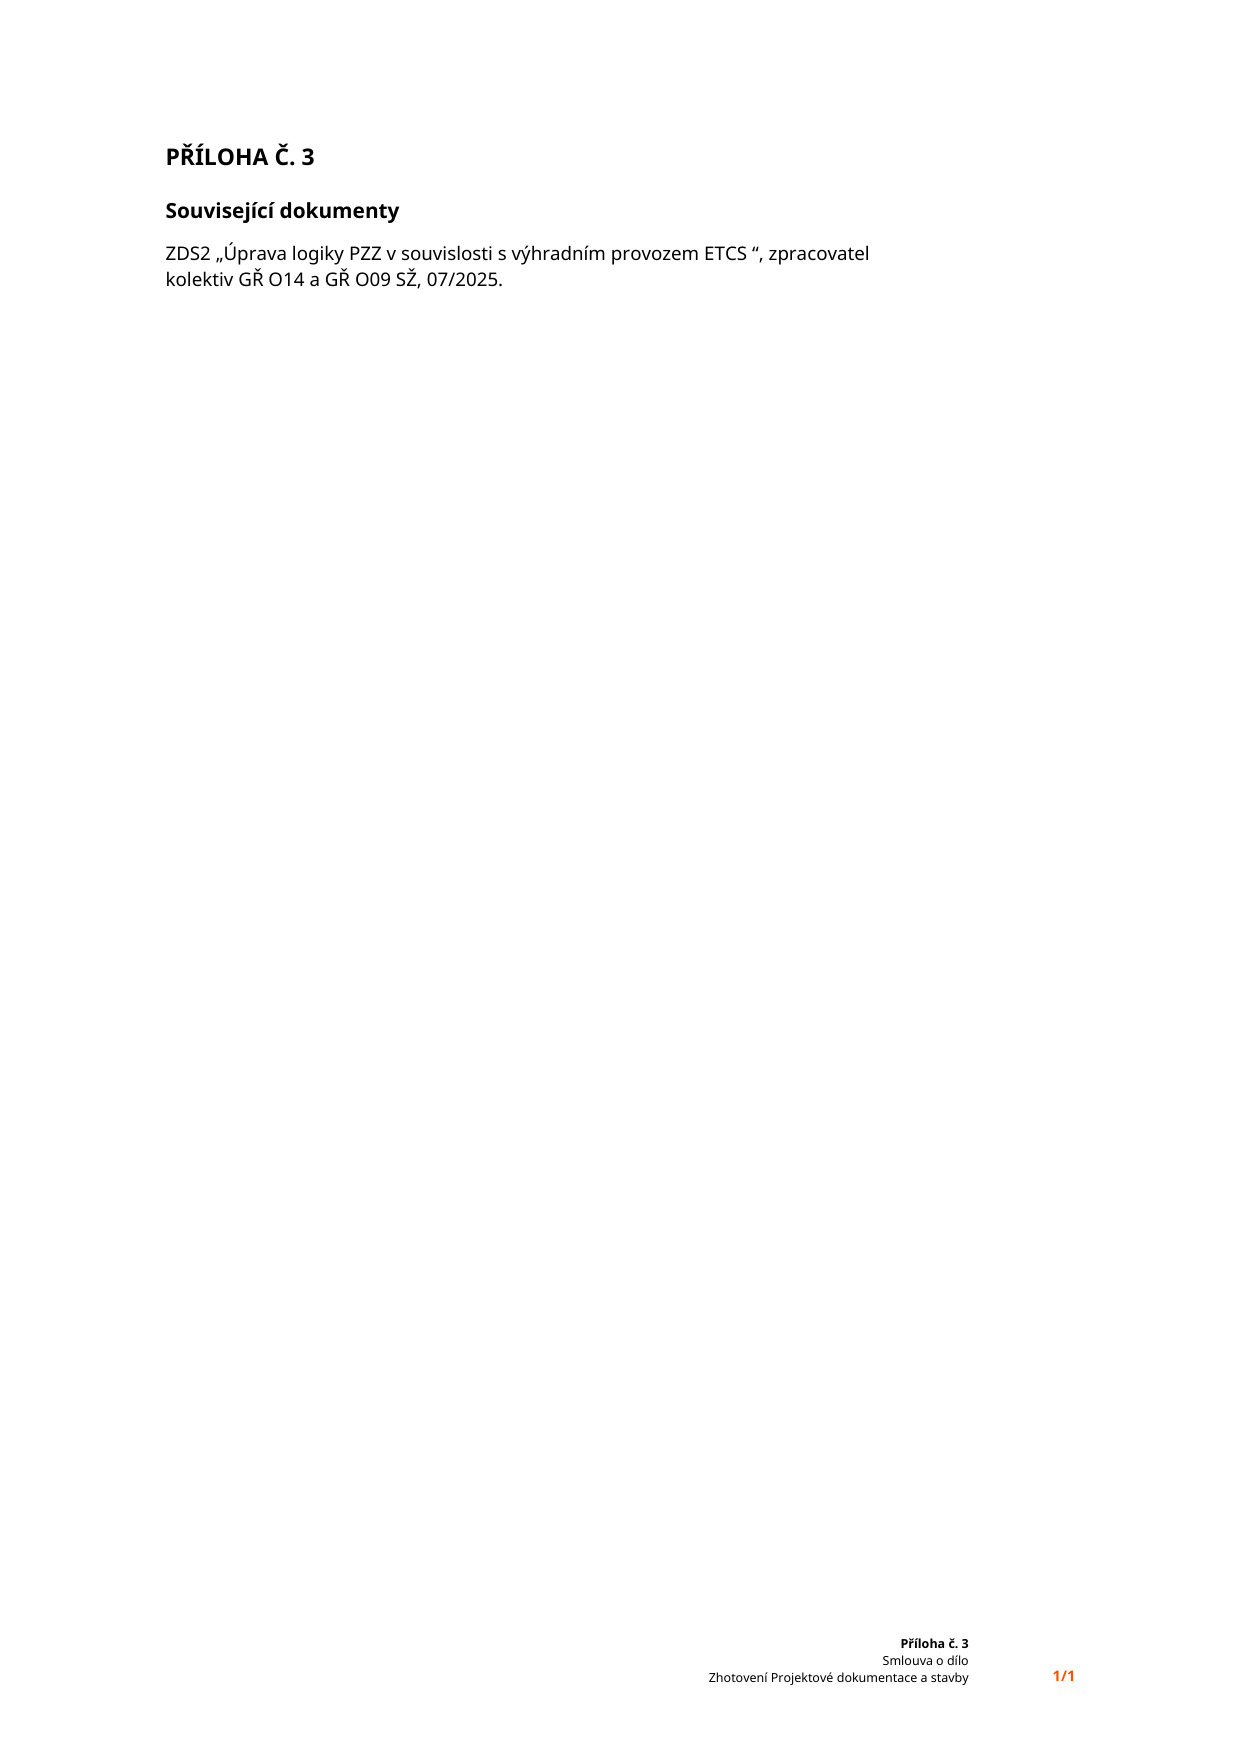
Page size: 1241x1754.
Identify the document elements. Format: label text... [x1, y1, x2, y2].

text Příloha č. 3 [165, 141, 1075, 173]
text Související dokumenty [165, 197, 1075, 225]
text kolektiv GŘ O14 a GŘ O09 SŽ, 07/2025. [165, 266, 1075, 291]
text ZDS2 „Úprava logiky PZZ v souvislosti s výhradním provozem ETCS “, zpracovatel [165, 240, 1075, 266]
